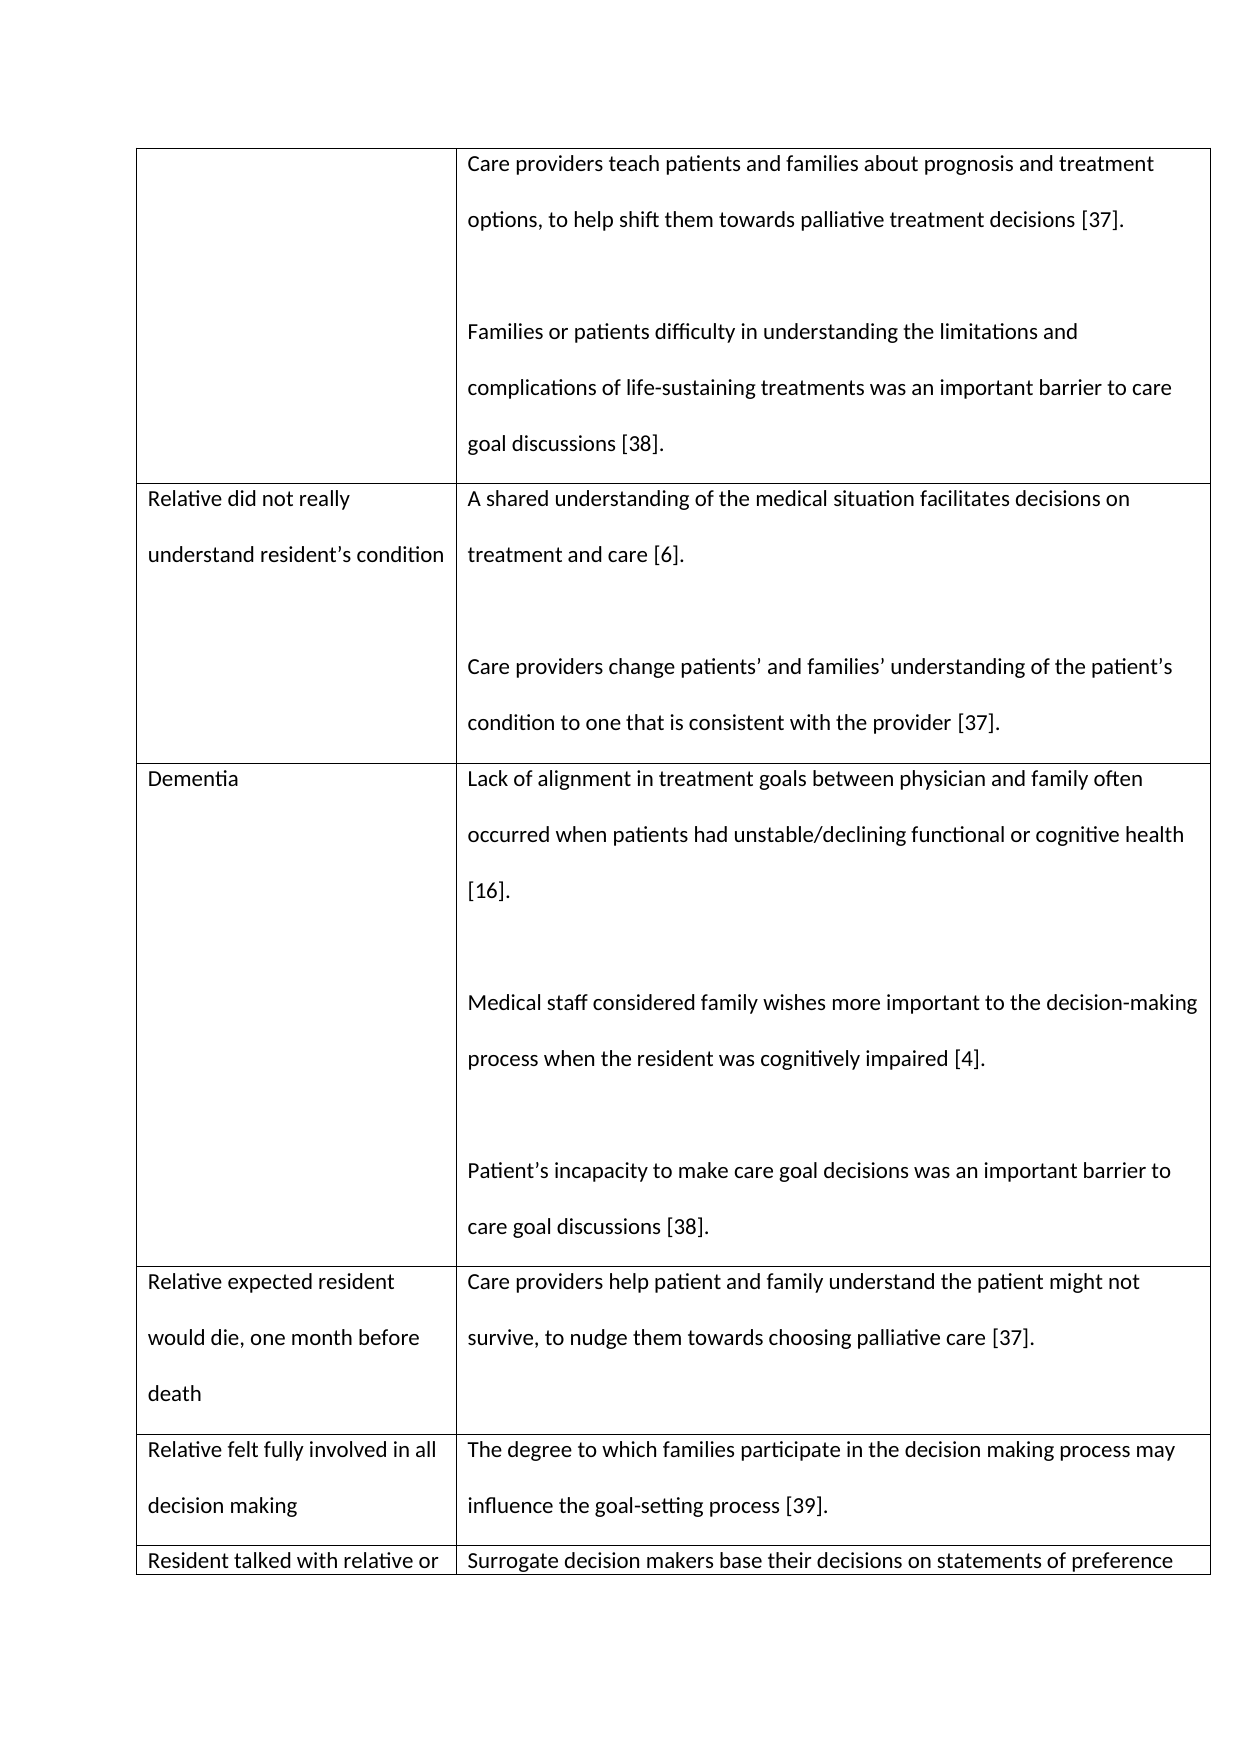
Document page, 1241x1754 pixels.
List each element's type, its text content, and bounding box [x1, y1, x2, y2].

table_cell Lack of alignment in treatment goals between physician and family often occurred when patients had unstable/declining functional or cognitive health [16]. Medical staff considered family wishes more important to the decision-making process when the resident was cognitively impaired [4]. Patient’s incapacity to make care goal decisions was an important barrier to care goal discussions [38]. [457, 764, 1210, 1266]
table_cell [457, 149, 1210, 483]
table_cell A shared understanding of the medical situation facilitates decisions on treatment and care [6]. Care providers change patients’ and families’ understanding of the patient’s condition to one that is consistent with the provider [37]. [457, 484, 1210, 763]
table_cell Relative felt fully involved in all decision making [137, 1435, 456, 1545]
table_cell Dementia [137, 764, 456, 1266]
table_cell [457, 1546, 1210, 1574]
table_cell Relative did not really understand resident’s condition [137, 484, 456, 763]
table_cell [137, 1546, 456, 1574]
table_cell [137, 149, 456, 483]
table_cell Care providers help patient and family understand the patient might not survive, to nudge them towards choosing palliative care [37]. [457, 1267, 1210, 1434]
table_cell Relative expected resident would die, one month before death [137, 1267, 456, 1434]
table_cell The degree to which families participate in the decision making process may influence the goal-setting process [39]. [457, 1435, 1210, 1545]
